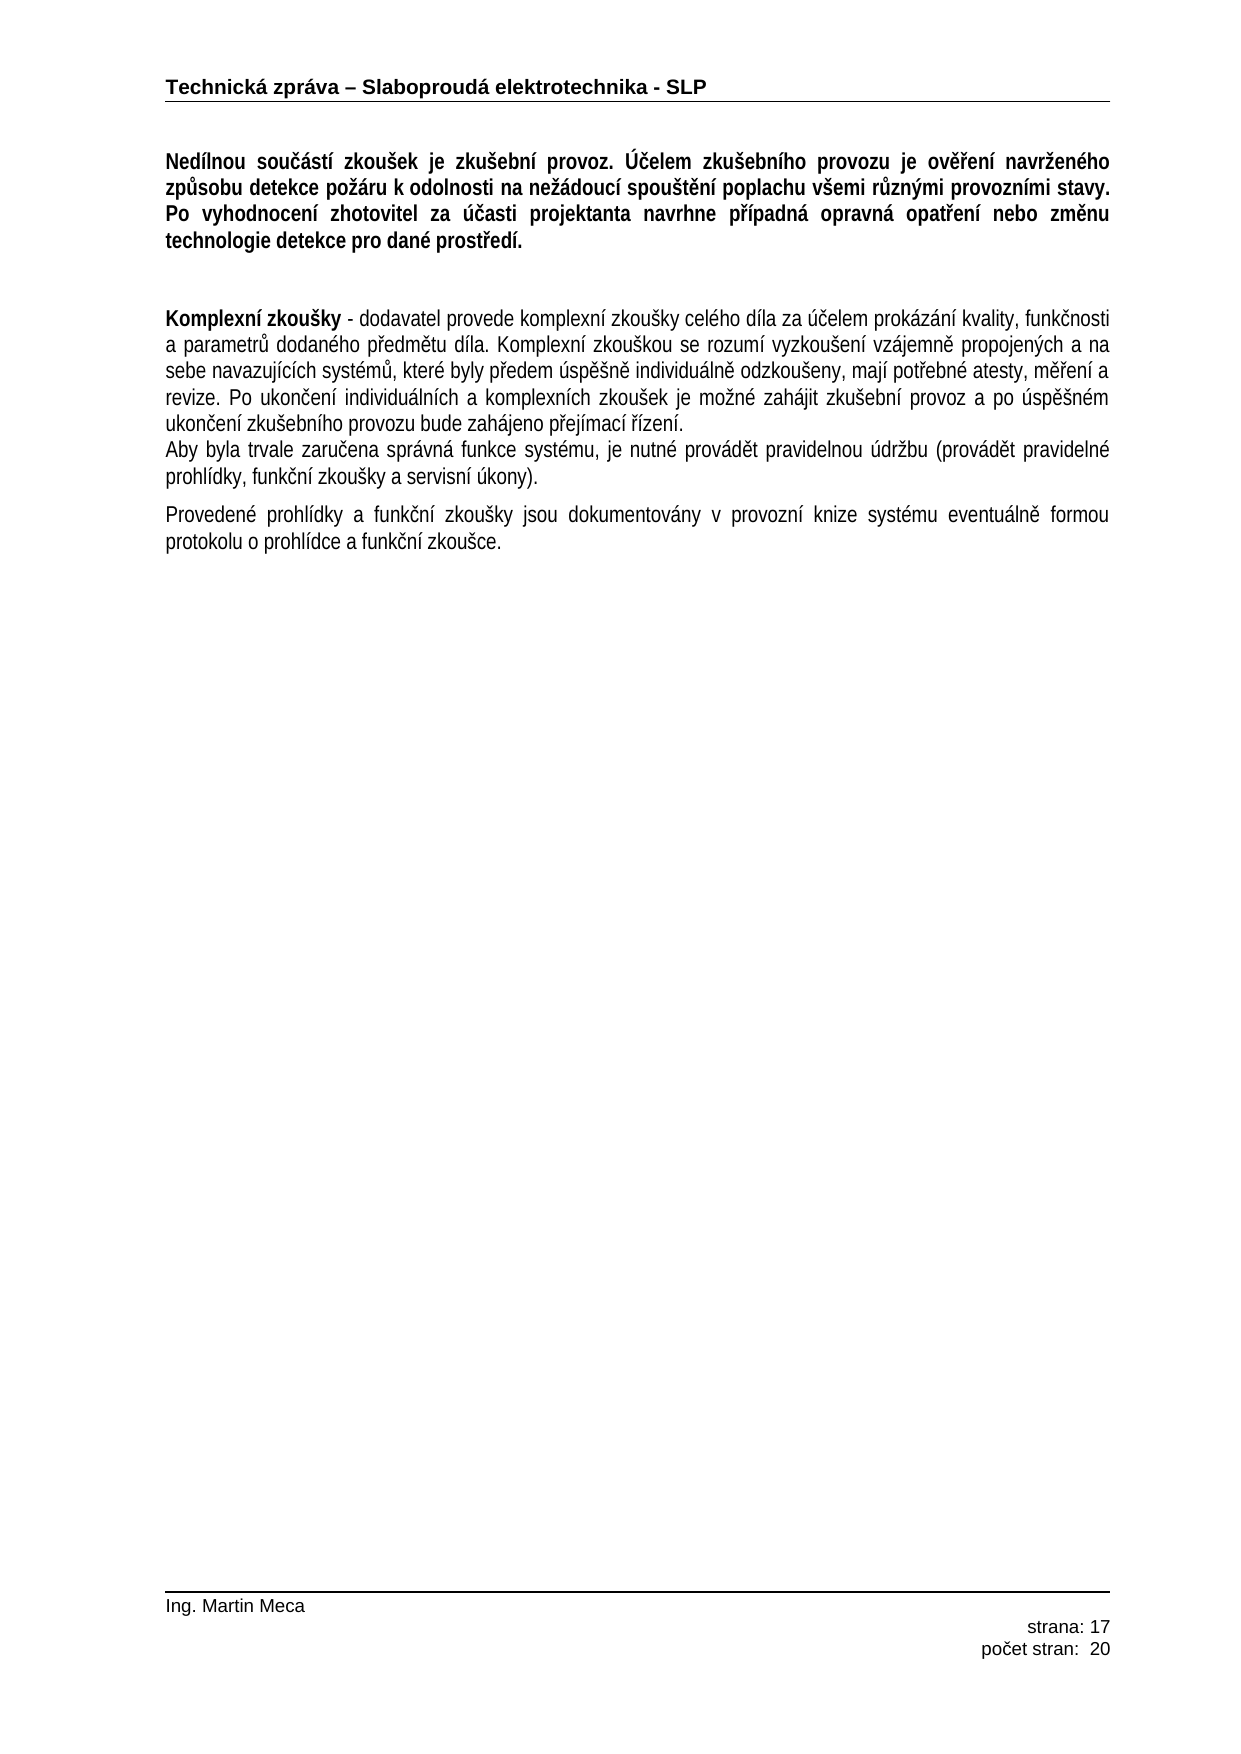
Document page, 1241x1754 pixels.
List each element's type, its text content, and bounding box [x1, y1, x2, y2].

text Provedené prohlídky a funkční zkoušky jsou dokumentovány v provozní knize systému eventuálně formou protokolu o prohlídce a funkční zkoušce. [165, 501, 1110, 554]
text Nedílnou součástí zkoušek je zkušební provoz. Účelem zkušebního provozu je ověření navrženého způsobu detekce požáru k odolnosti na nežádoucí spouštění poplachu všemi různými provozními stavy. Po vyhodnocení zhotovitel za účasti projektanta navrhne případná opravná opatření nebo změnu technologie detekce pro dané prostředí. [165, 148, 1110, 253]
text Komplexní zkoušky - dodavatel provede komplexní zkoušky celého díla za účelem prokázání kvality, funkčnosti a parametrů dodaného předmětu díla. Komplexní zkouškou se rozumí vyzkoušení vzájemně propojených a na sebe navazujících systémů, které byly předem úspěšně individuálně odzkoušeny, mají potřebné atesty, měření a revize. Po ukončení individuálních a komplexních zkoušek je možné zahájit zkušební provoz a po úspěšném ukončení zkušebního provozu bude zahájeno přejímací řízení. [165, 304, 1110, 436]
text Aby byla trvale zaručena správná funkce systému, je nutné provádět pravidelnou údržbu (provádět pravidelné prohlídky, funkční zkoušky a servisní úkony). [165, 436, 1110, 489]
